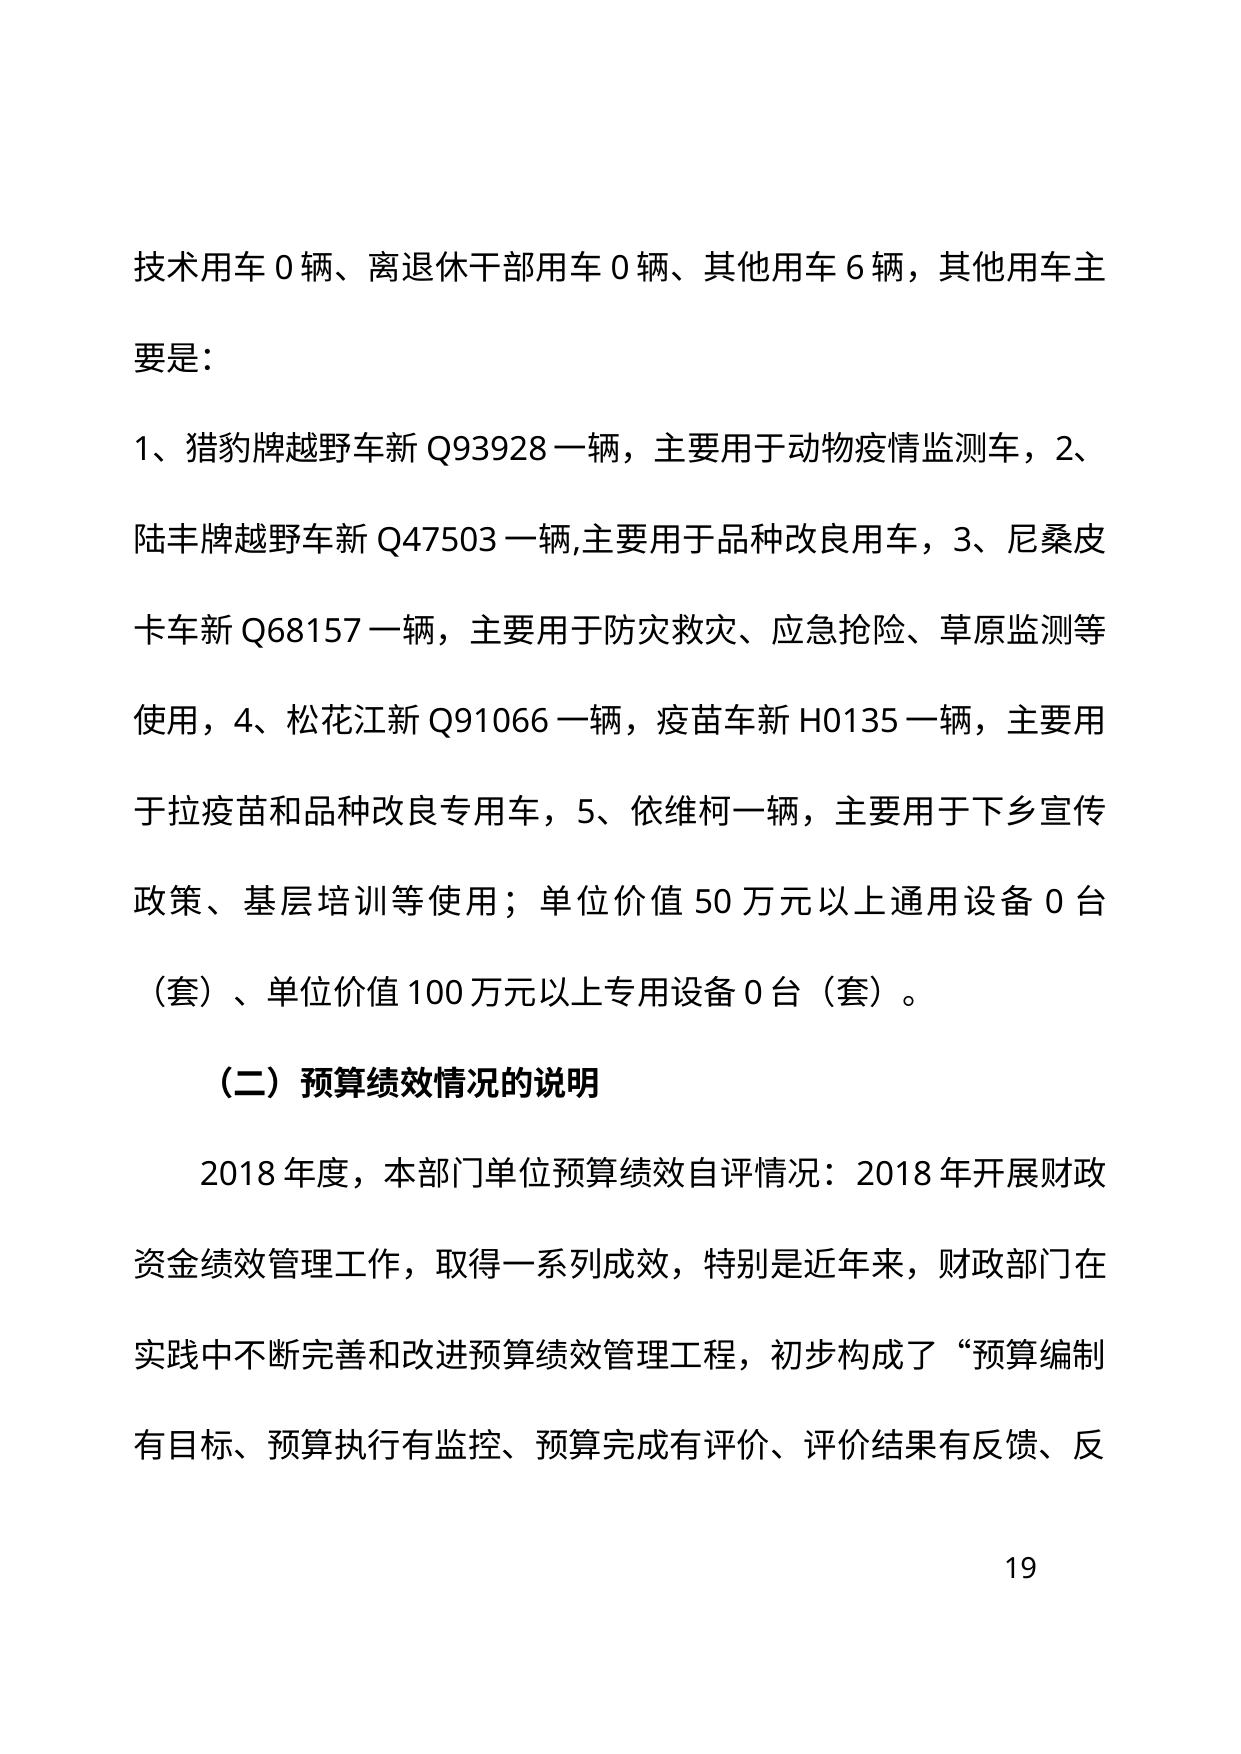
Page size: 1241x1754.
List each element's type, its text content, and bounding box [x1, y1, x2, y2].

text （二）预算绩效情况的说明 [133, 1036, 1107, 1126]
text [133, 1126, 1107, 1489]
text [133, 220, 1107, 401]
list 猎豹牌越野车新Q93928一辆，主要用于动物疫情监测车，2、陆丰牌越野车新Q47503一辆,主要用于品种改良用车，3、尼桑皮卡车新Q68157一辆，主要用于防灾救灾、应急抢险、草原监测等使用，4、松花江新Q91066一辆，疫苗车新H0135一辆，主要用于拉疫苗和品种改良专用车，5、依维柯一辆，主要用于下乡宣传政策、基层培训等使用；单位价值50万元以上通用设备0台（套）、单位价值100万元以上专用设备0台（套）。 [133, 401, 1107, 1036]
